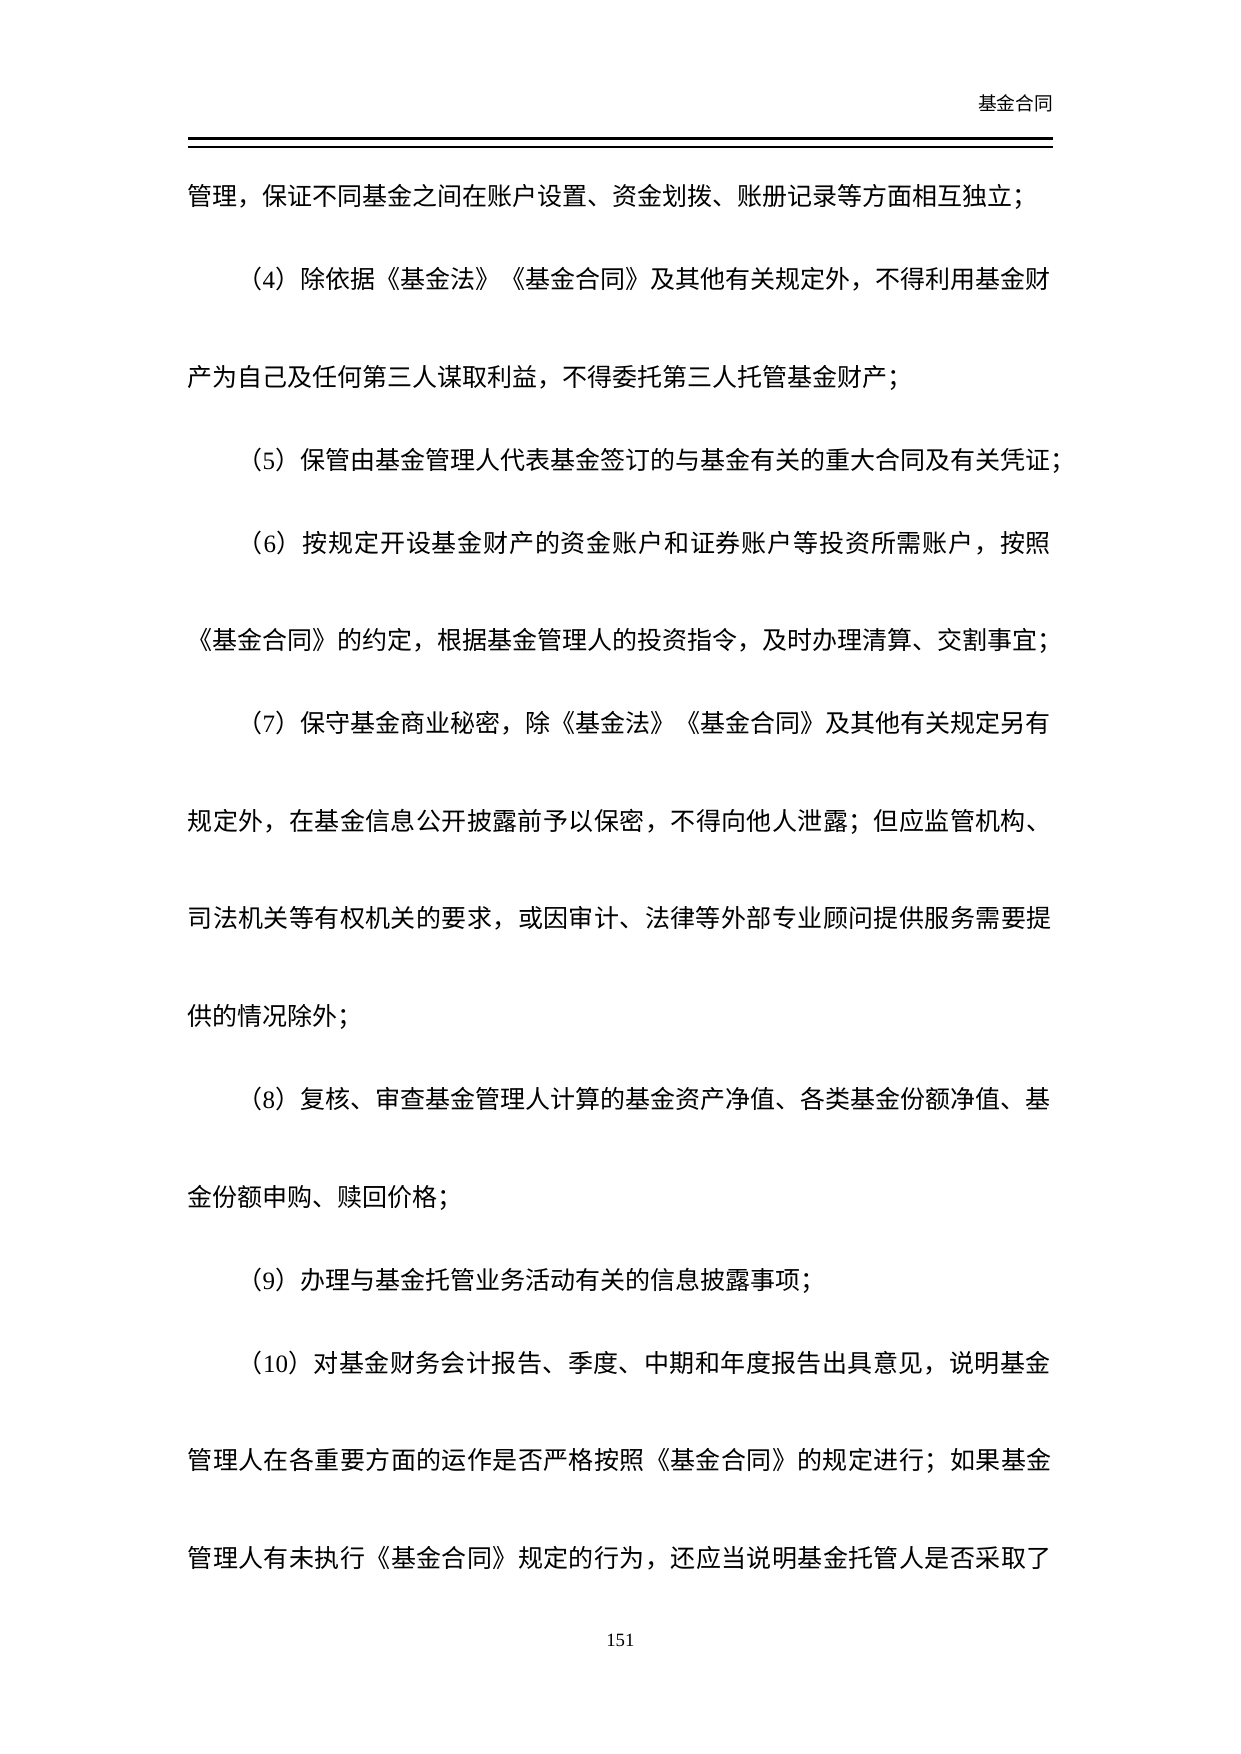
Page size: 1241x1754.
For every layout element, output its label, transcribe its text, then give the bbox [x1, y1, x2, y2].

text （7）保守基金商业秘密，除《基金法》《基金合同》及其他有关规定另有规定外，在基金信息公开披露前予以保密，不得向他人泄露；但应监管机构、司法机关等有权机关的要求，或因审计、法律等外部专业顾问提供服务需要提供的情况除外； [187, 689, 1053, 1047]
text （6）按规定开设基金财产的资金账户和证券账户等投资所需账户，按照《基金合同》的约定，根据基金管理人的投资指令，及时办理清算、交割事宜； [187, 509, 1053, 671]
text （5）保管由基金管理人代表基金签订的与基金有关的重大合同及有关凭证； [187, 426, 1053, 491]
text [187, 162, 1053, 227]
text （4）除依据《基金法》《基金合同》及其他有关规定外，不得利用基金财产为自己及任何第三人谋取利益，不得委托第三人托管基金财产； [187, 245, 1053, 408]
text （8）复核、审查基金管理人计算的基金资产净值、各类基金份额净值、基金份额申购、赎回价格； [187, 1065, 1053, 1228]
text （9）办理与基金托管业务活动有关的信息披露事项； [187, 1246, 1053, 1311]
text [187, 1329, 1053, 1589]
